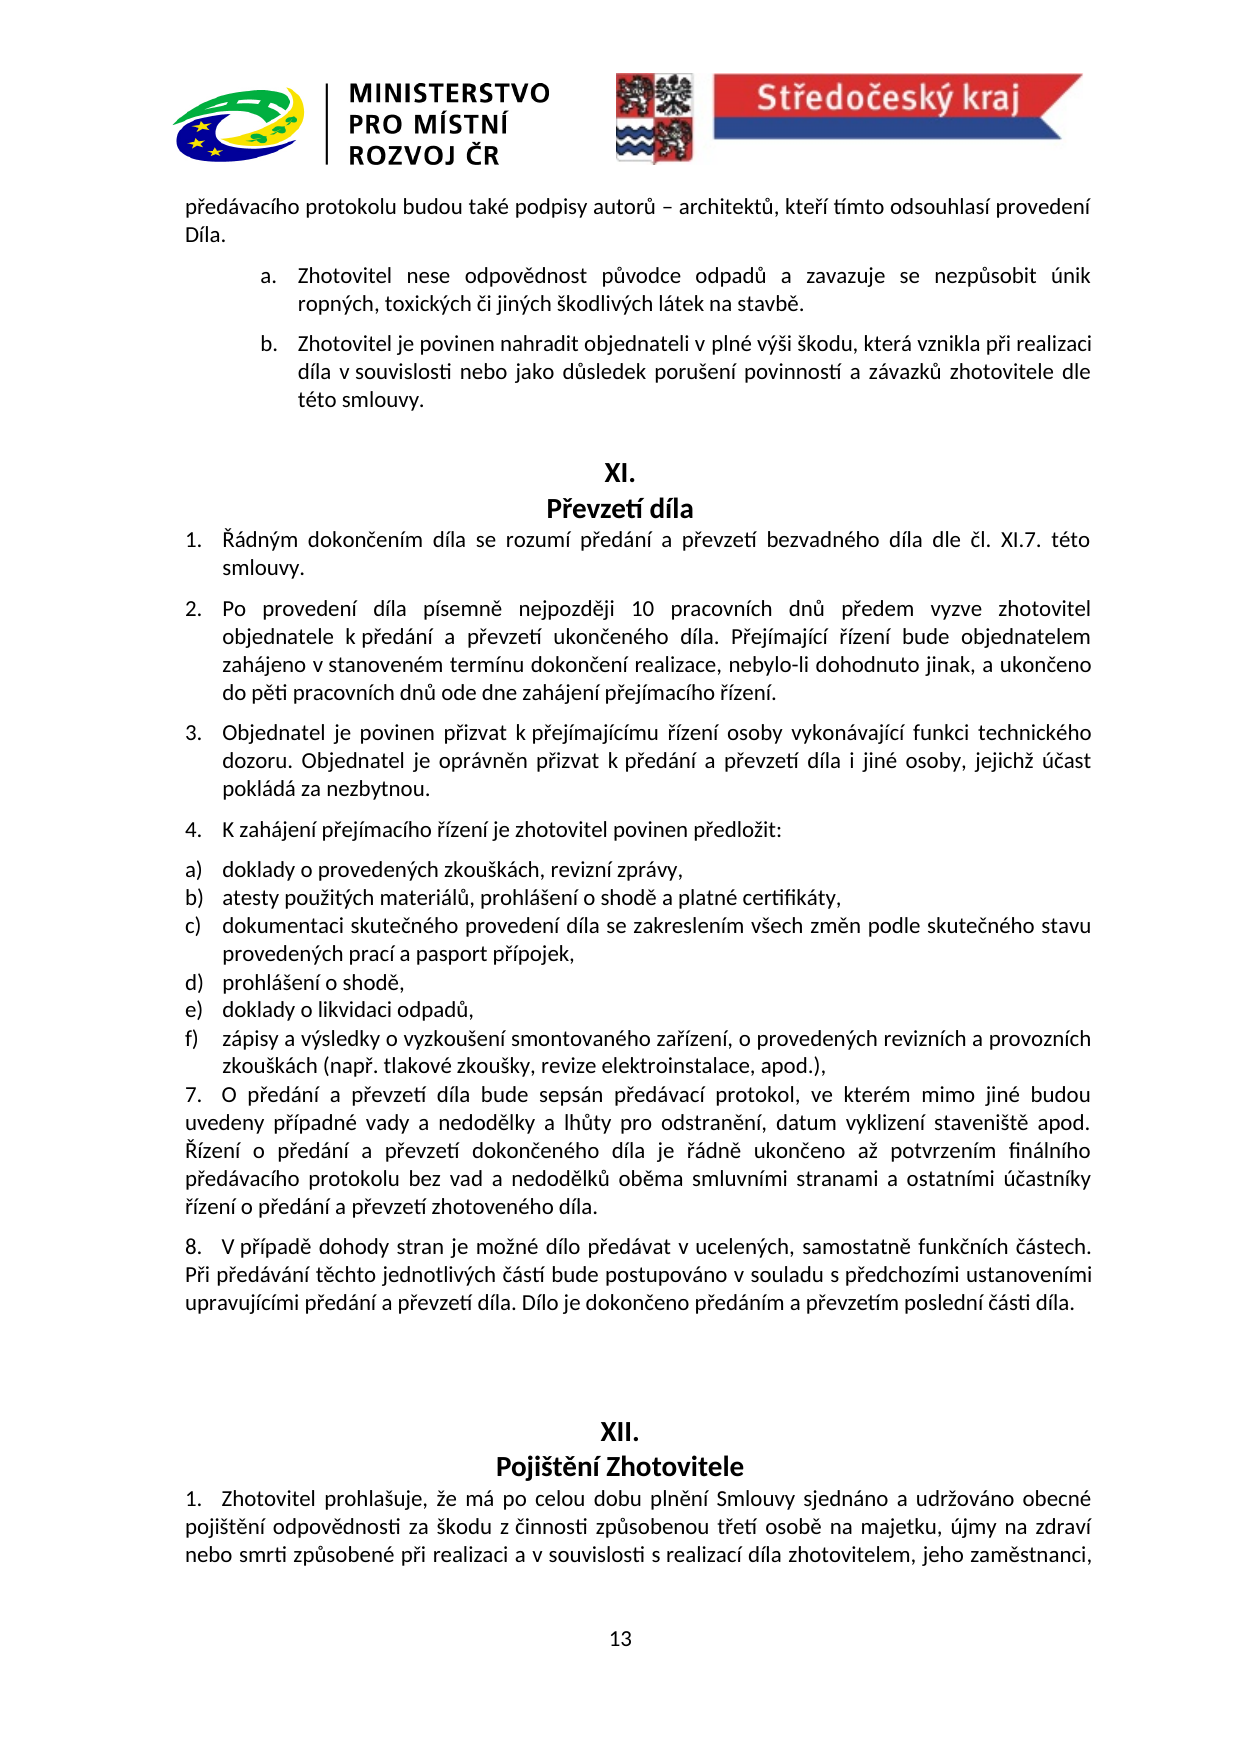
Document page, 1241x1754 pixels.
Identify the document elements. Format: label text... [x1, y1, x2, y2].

list zápisy a výsledky o vyzkoušení smontovaného zařízení, o provedených revizních a provozních zkouškách (např. tlakové zkoušky, revize elektroinstalace, apod.), [185, 1024, 1093, 1080]
list prohlášení o shodě, [185, 968, 1093, 996]
text Převzetí díla [148, 490, 1093, 525]
text XII. [148, 1413, 1093, 1448]
subtitle O předání a převzetí díla bude sepsán předávací protokol, ve kterém mimo jiné budou uvedeny případné vady a nedodělky a lhůty pro odstranění, datum vyklizení staveniště apod. Řízení o předání a převzetí dokončeného díla je řádně ukončeno až potvrzením finálního předávacího protokolu bez vad a nedodělků oběma smluvními stranami a ostatními účastníky řízení o předání a převzetí zhotoveného díla. [185, 1080, 1093, 1220]
text Pojištění Zhotovitele [148, 1448, 1093, 1484]
picture [172, 83, 549, 165]
list atesty použitých materiálů, prohlášení o shodě a platné certifikáty, [185, 883, 1093, 912]
list Zhotovitel je povinen nahradit objednateli v plné výši škodu, která vznikla při realizaci díla v souvislosti nebo jako důsledek porušení povinností a závazků zhotovitele dle této smlouvy. [260, 329, 1093, 413]
subtitle Objednatel je povinen přizvat k přejímajícímu řízení osoby vykonávající funkci technického dozoru. Objednatel je oprávněn přizvat k předání a převzetí díla i jiné osoby, jejichž účast pokládá za nezbytnou. [185, 718, 1093, 802]
list dokumentaci skutečného provedení díla se zakreslením všech změn podle skutečného stavu provedených prací a pasport přípojek, [185, 912, 1093, 968]
subtitle K zahájení přejímacího řízení je zhotovitel povinen předložit: [185, 815, 1093, 843]
list doklady o provedených zkouškách, revizní zprávy, [185, 856, 1093, 883]
subtitle Po provedení díla písemně nejpozději 10 pracovních dnů předem vyzve zhotovitel objednatele k předání a převzetí ukončeného díla. Přejímající řízení bude objednatelem zahájeno v stanoveném termínu dokončení realizace, nebylo-li dohodnuto jinak, a ukončeno do pěti pracovních dnů ode dne zahájení přejímacího řízení. [185, 594, 1093, 706]
list doklady o likvidaci odpadů, [185, 996, 1093, 1024]
subtitle Řádným dokončením díla se rozumí předání a převzetí bezvadného díla dle čl. XI.7. této smlouvy. [185, 525, 1093, 581]
list Zhotovitel nese odpovědnost původce odpadů a zavazuje se nezpůsobit únik ropných, toxických či jiných škodlivých látek na stavbě. [260, 261, 1093, 317]
text XI. [148, 454, 1093, 490]
picture [616, 73, 1084, 165]
subtitle V případě dohody stran je možné dílo předávat v ucelených, samostatně funkčních částech. Při předávání těchto jednotlivých částí bude postupováno v souladu s předchozími ustanoveními upravujícími předání a převzetí díla. Dílo je dokončeno předáním a převzetím poslední části díla. [185, 1232, 1093, 1316]
